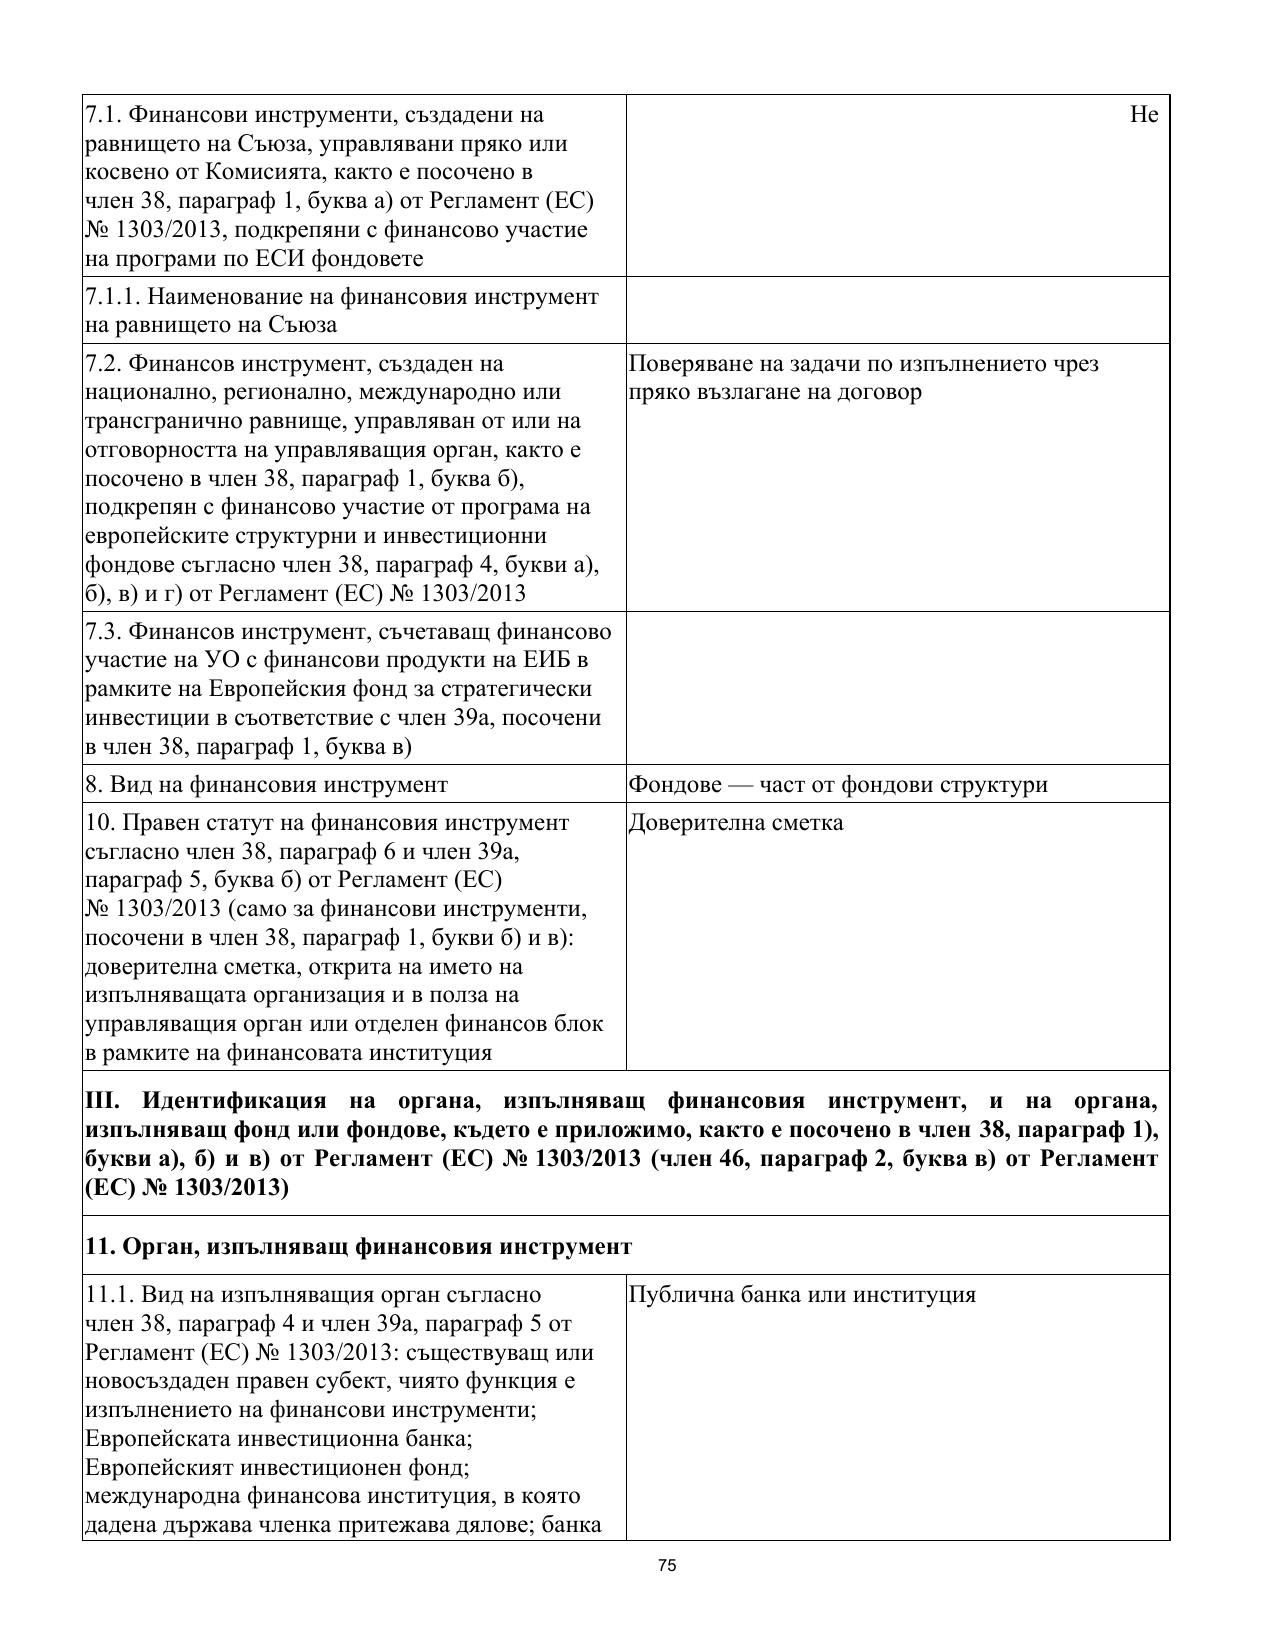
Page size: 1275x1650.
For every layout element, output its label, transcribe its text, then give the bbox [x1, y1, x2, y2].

table_cell 7.1. Финансови инструменти, създадени на равнището на Съюза, управлявани пряко или косвено от Комисията, както е посочено в член 38, параграф 1, буква а) от Регламент (ЕС) № 1303/2013, подкрепяни с финансово участие на програми по ЕСИ фондовете [83, 95, 626, 276]
table_cell Не [627, 95, 1169, 276]
table_cell Поверяване на задачи по изпълнението чрез пряко възлагане на договор [627, 344, 1169, 611]
table_cell Доверителна сметка [627, 803, 1169, 1070]
table_cell 7.2. Финансов инструмент, създаден на национално, регионално, международно или трансгранично равнище, управляван от или на отговорността на управляващия орган, както е посочено в член 38, параграф 1, буква б), подкрепян с финансово участие от програма на европейските структурни и инвестиционни фондове съгласно член 38, параграф 4, букви а), б), в) и г) от Регламент (ЕС) № 1303/2013 [83, 344, 626, 611]
table_cell III. Идентификация на органа, изпълняващ финансовия инструмент, и на органа, изпълняващ фонд или фондове, където е приложимо, както е посочено в член 38, параграф 1), букви а), б) и в) от Регламент (ЕС) № 1303/2013 (член 46, параграф 2, буква в) от Регламент (ЕС) № 1303/2013) [83, 1071, 1169, 1215]
table_cell 10. Правен статут на финансовия инструмент съгласно член 38, параграф 6 и член 39а, параграф 5, буква б) от Регламент (ЕС) № 1303/2013 (само за финансови инструменти, посочени в член 38, параграф 1, букви б) и в): доверителна сметка, открита на името на изпълняващата организация и в полза на управляващия орган или отделен финансов блок в рамките на финансовата институция [83, 803, 626, 1070]
table_cell 11. Орган, изпълняващ финансовия инструмент [83, 1216, 1169, 1274]
table_cell 8. Вид на финансовия инструмент [83, 765, 626, 802]
table_cell 7.1.1. Наименование на финансовия инструмент на равнището на Съюза [83, 277, 626, 342]
table_cell [627, 612, 1169, 764]
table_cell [83, 1275, 626, 1540]
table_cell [627, 1275, 1169, 1540]
table_cell Фондове — част от фондови структури [627, 765, 1169, 802]
table_cell [627, 277, 1169, 342]
table_cell 7.3. Финансов инструмент, съчетаващ финансово участие на УО с финансови продукти на ЕИБ в рамките на Европейския фонд за стратегически инвестиции в съответствие с член 39а, посочени в член 38, параграф 1, буква в) [83, 612, 626, 764]
